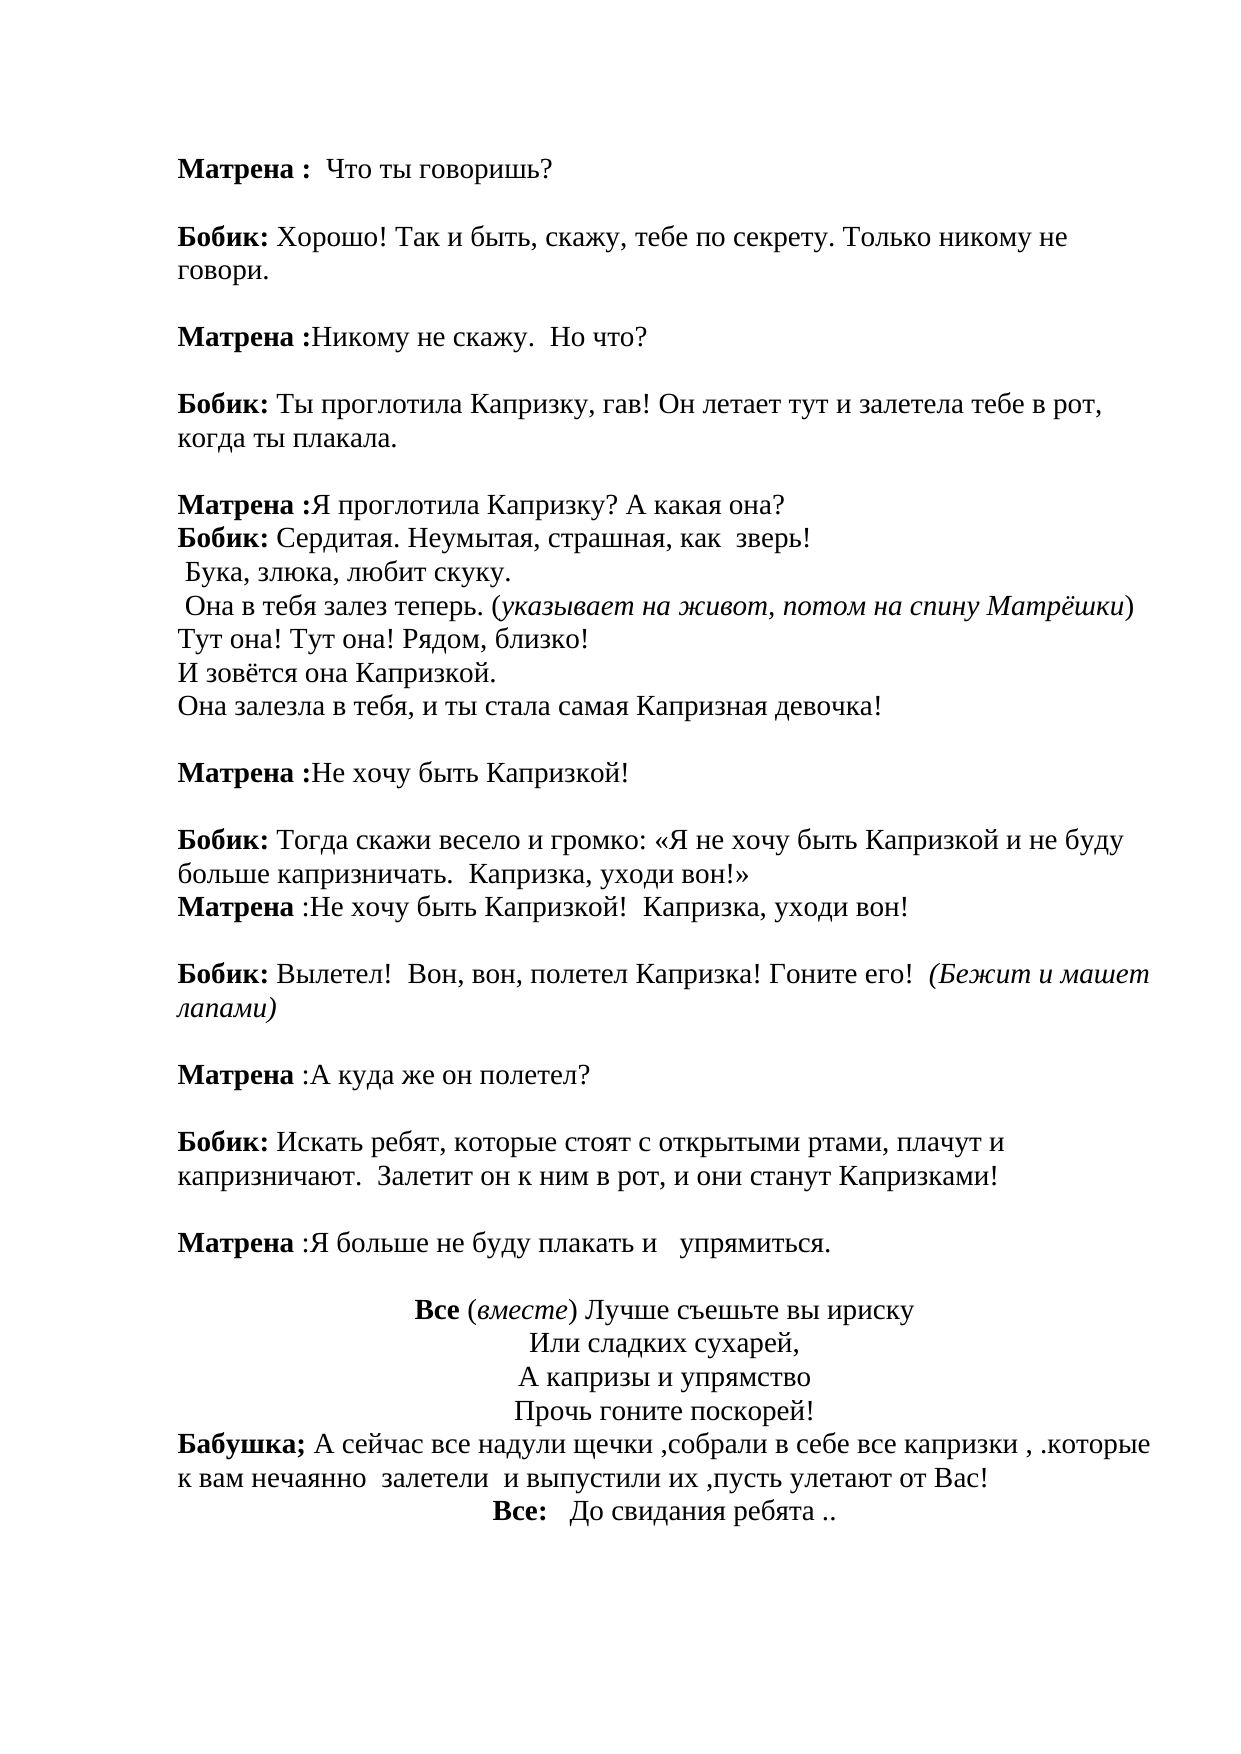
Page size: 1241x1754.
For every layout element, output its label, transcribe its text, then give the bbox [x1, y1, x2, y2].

text Бобик: Ты проглотила Капризку, гав! Он летает тут и залетела тебе в рот, когда ты плакала. [177, 386, 1152, 453]
text Все: До свидания ребята .. [177, 1493, 1152, 1527]
text Или сладких сухарей, [177, 1326, 1152, 1359]
text Бобик: Вылетел! Вон, вон, полетел Капризка! Гоните его! (Бежит и машет лапами) [177, 957, 1152, 1024]
text И зовётся она Капризкой. [177, 655, 1152, 688]
text Матрена :Я проглотила Капризку? А какая она? [177, 487, 1152, 521]
text Прочь гоните поскорей! [177, 1393, 1152, 1426]
text Матрена :А куда же он полетел? [177, 1057, 1152, 1091]
text А капризы и упрямство [177, 1359, 1152, 1393]
text Матрена :Не хочу быть Капризкой! Капризка, уходи вон! [177, 889, 1152, 923]
text Бобик: Хорошо! Так и быть, скажу, тебе по секрету. Только никому не говори. [177, 219, 1152, 286]
text Она в тебя залез теперь. (указывает на живот, потом на спину Матрёшки) Тут она! Тут она! Рядом, близко! [177, 588, 1152, 655]
text Матрена :Никому не скажу. Но что? [177, 319, 1152, 353]
text Бабушка; А сейчас все надули щечки ,собрали в себе все капризки , .которые к вам нечаянно залетели и выпустили их ,пусть улетают от Вас! [177, 1426, 1152, 1493]
text Матрена :Не хочу быть Капризкой! [177, 755, 1152, 789]
text Она залезла в тебя, и ты стала самая Капризная девочка! [177, 688, 1152, 722]
text Бобик: Искать ребят, которые стоят с открытыми ртами, плачут и капризничают. Залетит он к ним в рот, и они станут Капризками! [177, 1124, 1152, 1191]
text Все (вместе) Лучше съешьте вы ириску [177, 1292, 1152, 1326]
text Бобик: Тогда скажи весело и громко: «Я не хочу быть Капризкой и не буду больше капризничать. Капризка, уходи вон!» [177, 822, 1152, 889]
text Бобик: Сердитая. Неумытая, страшная, как зверь! [177, 521, 1152, 554]
text Матрена :Я больше не буду плакать и упрямиться. [177, 1225, 1152, 1258]
text Бука, злюка, любит скуку. [177, 554, 1152, 588]
text Матрена : Что ты говоришь? [177, 152, 1152, 185]
